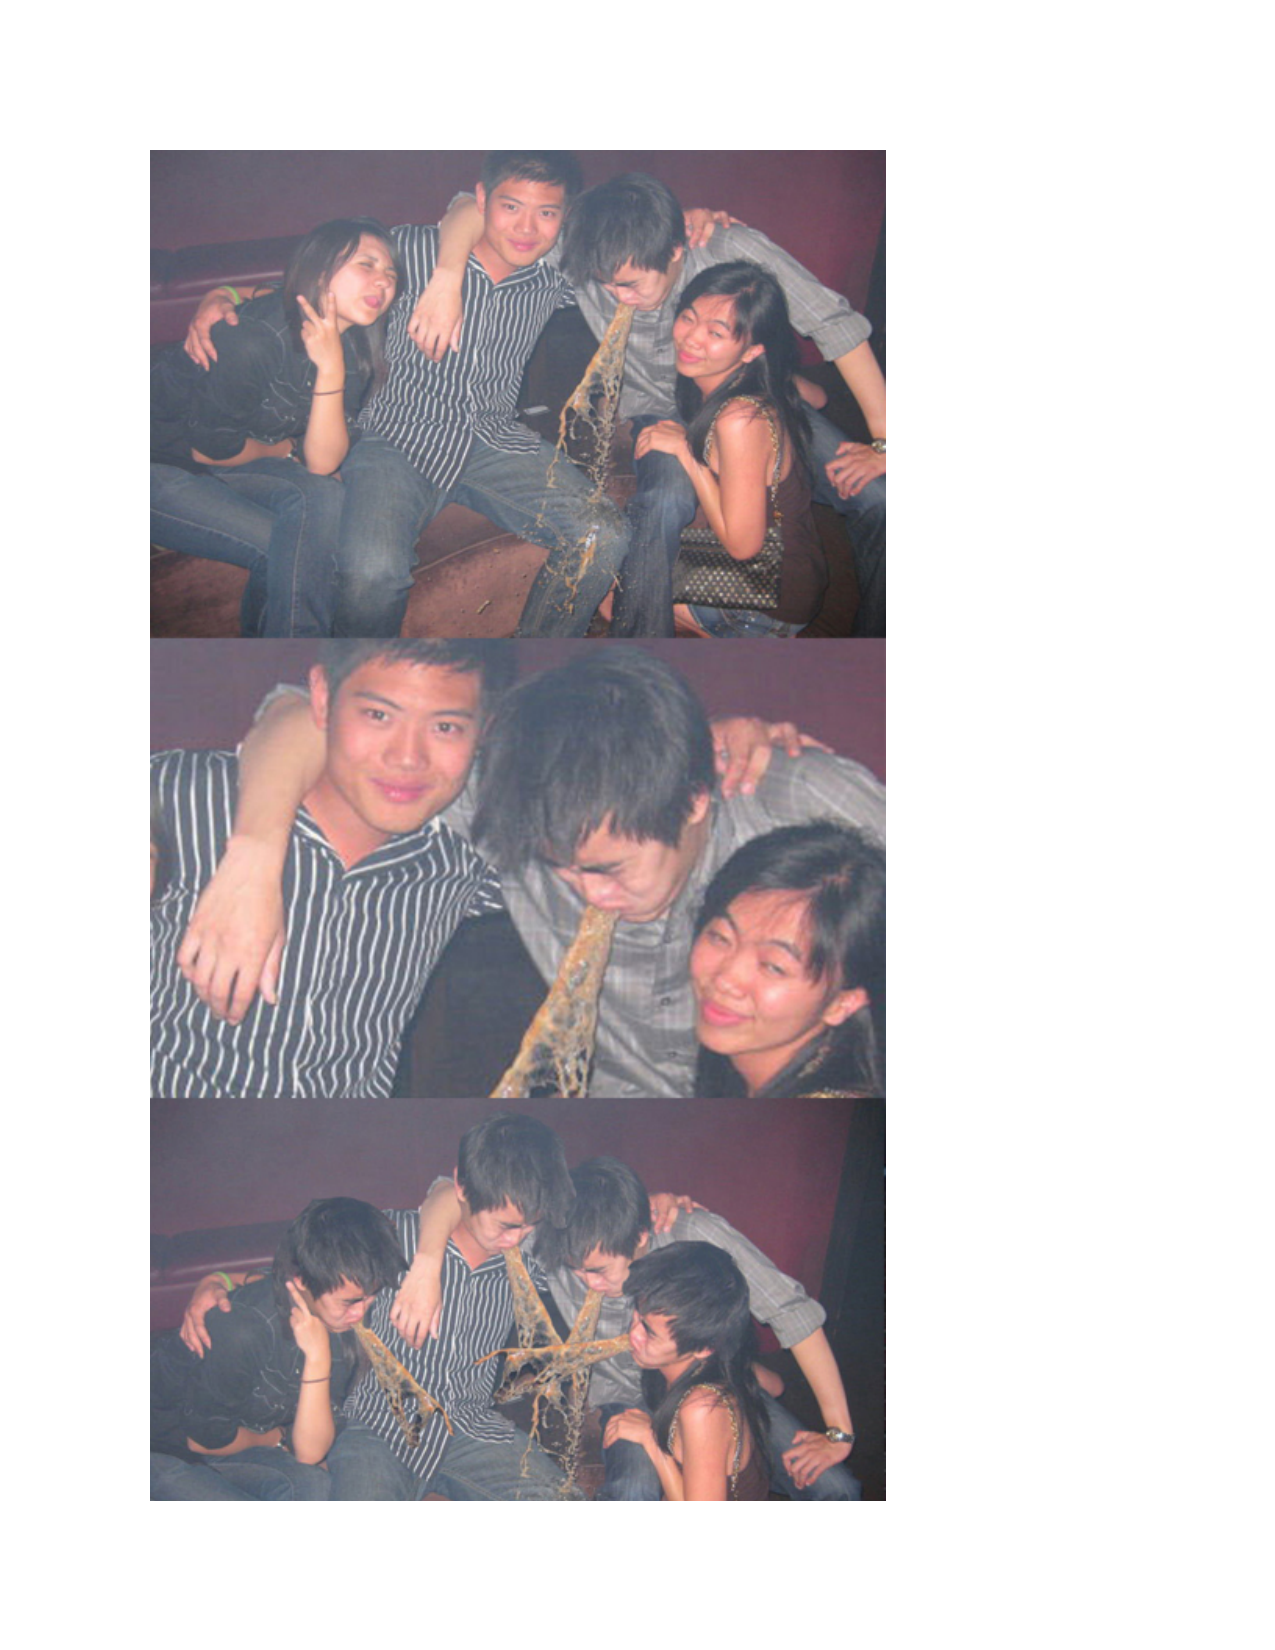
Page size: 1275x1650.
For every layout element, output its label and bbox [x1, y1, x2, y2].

picture [150, 150, 886, 1501]
